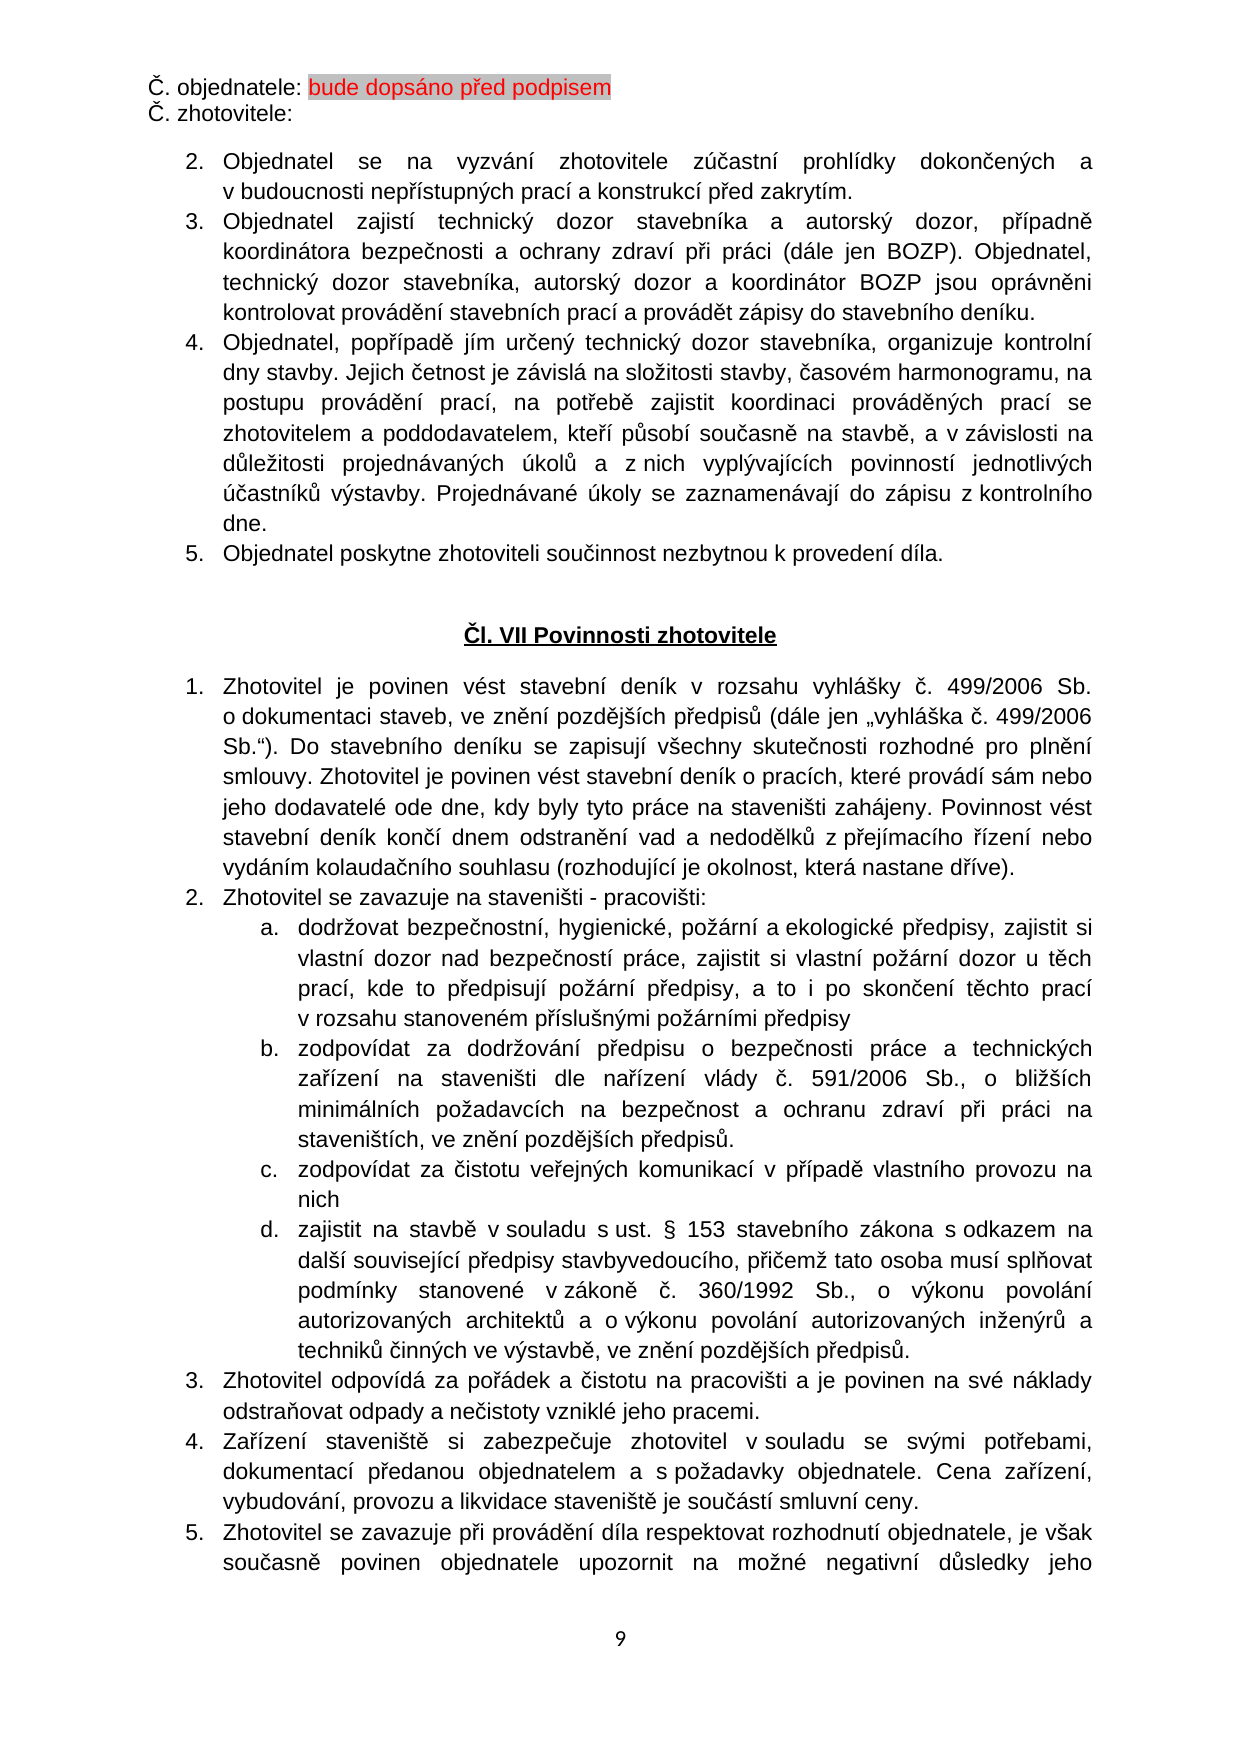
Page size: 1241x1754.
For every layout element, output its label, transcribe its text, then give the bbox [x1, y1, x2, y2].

list Zařízení staveniště si zabezpečuje zhotovitel v souladu se svými potřebami, dokumentací předanou objednatelem a s požadavky objednatele. Cena zařízení, vybudování, provozu a likvidace staveniště je součástí smluvní ceny. [185, 1428, 1093, 1514]
list Objednatel se na vyzvání zhotovitele zúčastní prohlídky dokončených a v budoucnosti nepřístupných prací a konstrukcí před zakrytím. [185, 148, 1093, 204]
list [185, 1518, 1093, 1575]
list dodržovat bezpečnostní, hygienické, požární a ekologické předpisy, zajistit si vlastní dozor nad bezpečností práce, zajistit si vlastní požární dozor u těch prací, kde to předpisují požární předpisy, a to i po skončení těchto prací v rozsahu stanoveném příslušnými požárními předpisy [260, 914, 1093, 1031]
list zodpovídat za čistotu veřejných komunikací v případě vlastního provozu na nich [260, 1156, 1093, 1212]
list Objednatel poskytne zhotoviteli součinnost nezbytnou k provedení díla. [185, 540, 1093, 567]
list Objednatel, popřípadě jím určený technický dozor stavebníka, organizuje kontrolní dny stavby. Jejich četnost je závislá na složitosti stavby, časovém harmonogramu, na postupu provádění prací, na potřebě zajistit koordinaci prováděných prací se zhotovitelem a poddodavatelem, kteří působí současně na stavbě, a v závislosti na důležitosti projednávaných úkolů a z nich vyplývajících povinností jednotlivých účastníků výstavby. Projednávané úkoly se zaznamenávají do zápisu z kontrolního dne. [185, 329, 1093, 536]
list Zhotovitel odpovídá za pořádek a čistotu na pracovišti a je povinen na své náklady odstraňovat odpady a nečistoty vzniklé jeho pracemi. [185, 1367, 1093, 1424]
list Zhotovitel se zavazuje na staveništi - pracovišti: [185, 884, 1093, 910]
list zodpovídat za dodržování předpisu o bezpečnosti práce a technických zařízení na staveništi dle nařízení vlády č. 591/2006 Sb., o bližších minimálních požadavcích na bezpečnost a ochranu zdraví při práci na staveništích, ve znění pozdějších předpisů. [260, 1035, 1093, 1152]
list Objednatel zajistí technický dozor stavebníka a autorský dozor, případně koordinátora bezpečnosti a ochrany zdraví při práci (dále jen BOZP). Objednatel, technický dozor stavebníka, autorský dozor a koordinátor BOZP jsou oprávněni kontrolovat provádění stavebních prací a provádět zápisy do stavebního deníku. [185, 208, 1093, 325]
list zajistit na stavbě v souladu s ust. § 153 stavebního zákona s odkazem na další související předpisy stavbyvedoucího, přičemž tato osoba musí splňovat podmínky stanovené v zákoně č. 360/1992 Sb., o výkonu povolání autorizovaných architektů a o výkonu povolání autorizovaných inženýrů a techniků činných ve výstavbě, ve znění pozdějších předpisů. [260, 1216, 1093, 1363]
text Čl. VII Povinnosti zhotovitele [148, 622, 1093, 648]
list Zhotovitel je povinen vést stavební deník v rozsahu vyhlášky č. 499/2006 Sb. o dokumentaci staveb, ve znění pozdějších předpisů (dále jen „vyhláška č. 499/2006 Sb.“). Do stavebního deníku se zapisují všechny skutečnosti rozhodné pro plnění smlouvy. Zhotovitel je povinen vést stavební deník o pracích, které provádí sám nebo jeho dodavatelé ode dne, kdy byly tyto práce na staveništi zahájeny. Povinnost vést stavební deník končí dnem odstranění vad a nedodělků z přejímacího řízení nebo vydáním kolaudačního souhlasu (rozhodující je okolnost, která nastane dříve). [185, 673, 1093, 880]
